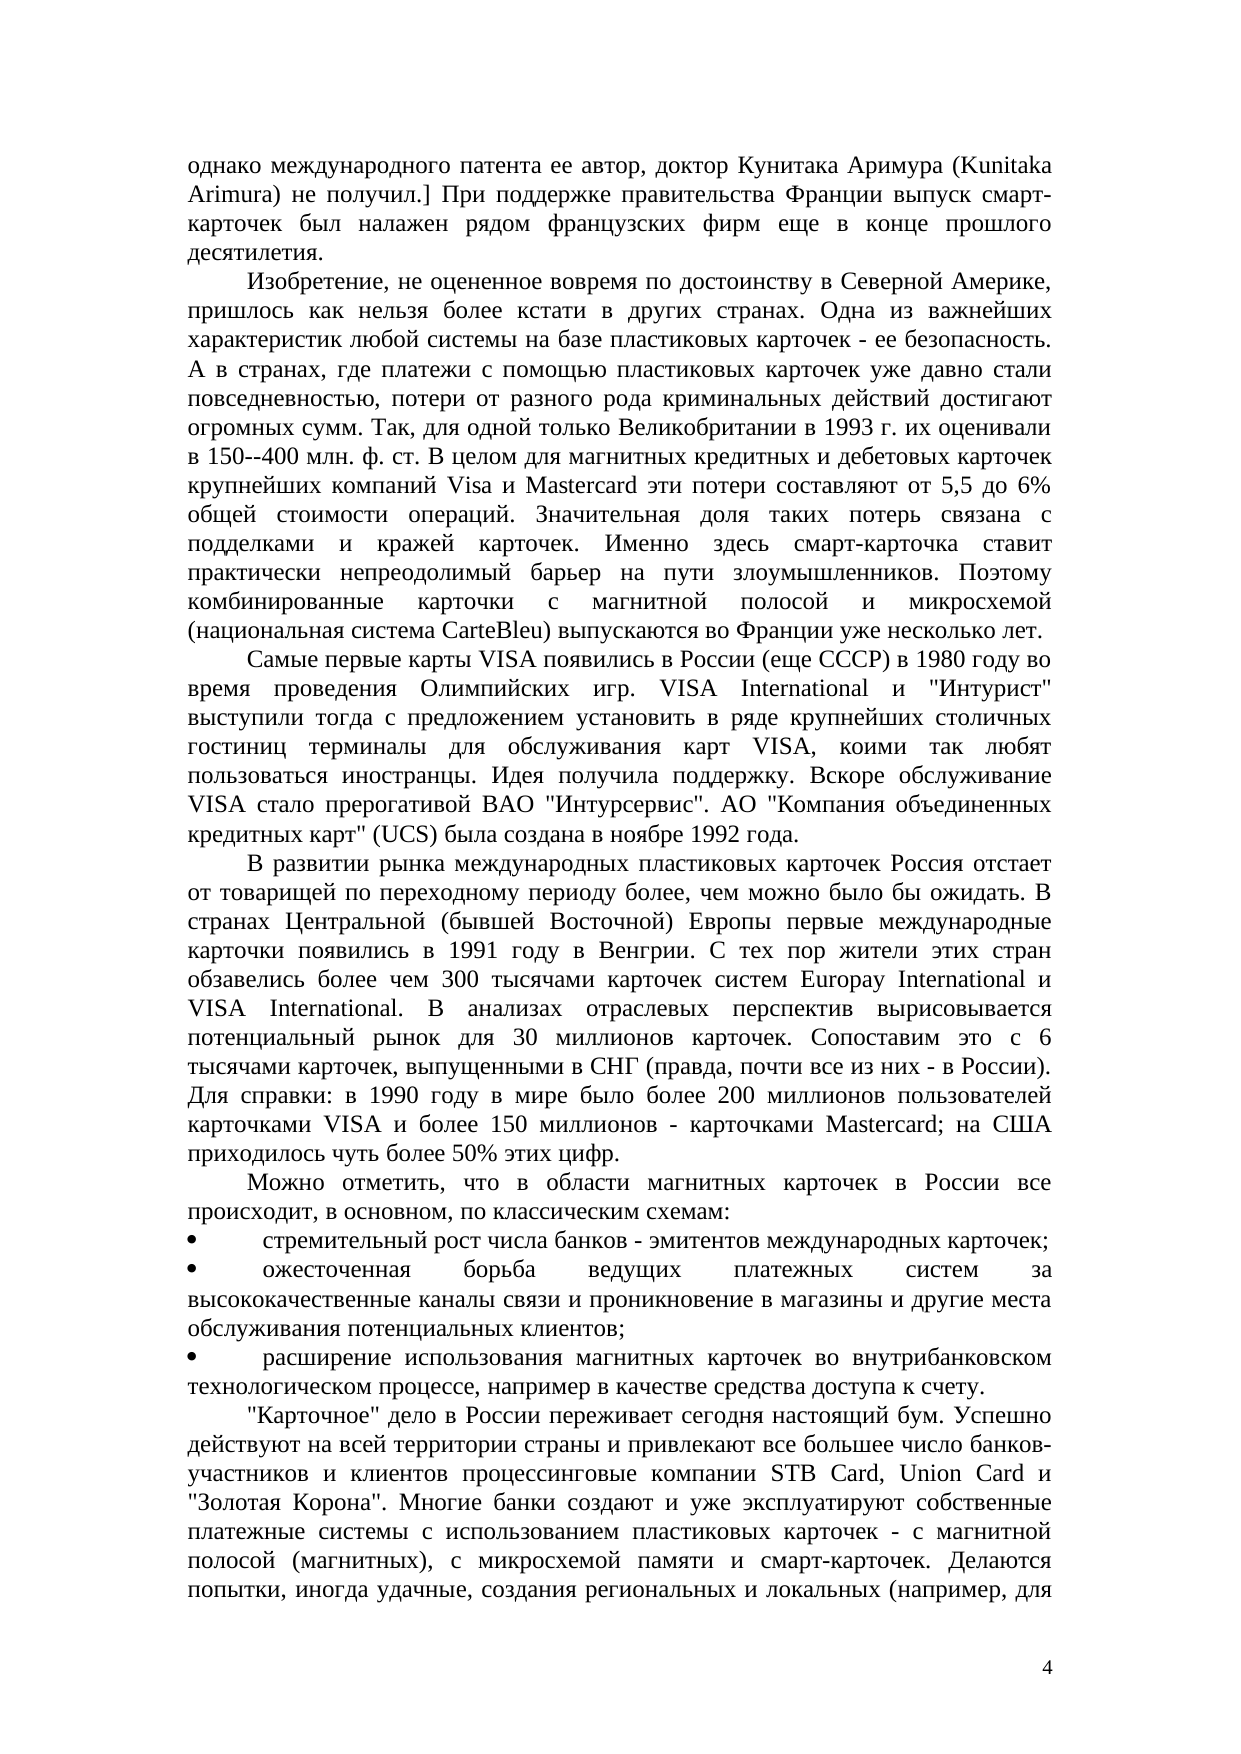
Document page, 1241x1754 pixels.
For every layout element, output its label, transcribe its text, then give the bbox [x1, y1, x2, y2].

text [187, 150, 1053, 266]
list расширение использования магнитных карточек во внутрибанковском технологическом процессе, например в качестве средства доступа к счету. [187, 1342, 1053, 1400]
list ожесточенная борьба ведущих платежных систем за высококачественные каналы связи и проникновение в магазины и другие места обслуживания потенциальных клиентов; [187, 1254, 1053, 1342]
text Самые первые карты VISA появились в России (еще СССР) в 1980 году во время проведения Олимпийских игр. VISA International и "Интурист" выступили тогда с предложением установить в ряде крупнейших столичных гостиниц терминалы для обслуживания карт VISA, коими так любят пользоваться иностранцы. Идея получила поддержку. Вскоре обслуживание VISA стало прерогативой ВАО "Интурсервис". АО "Компания объединенных кредитных карт" (UCS) была создана в ноябре 1992 года. [187, 644, 1053, 847]
text В развитии рынка международных пластиковых карточек Россия отстает от товарищей по переходному периоду более, чем можно было бы ожидать. В странах Центральной (бывшей Восточной) Европы первые международные карточки появились в 1991 году в Венгрии. С тех пор жители этих стран обзавелись более чем 300 тысячами карточек систем Europay International и VISA International. В анализах отраслевых перспектив вырисовывается потенциальный рынок для 30 миллионов карточек. Сопоставим это с 6 тысячами карточек, выпущенными в СНГ (правда, почти все из них - в России). Для справки: в 1990 году в мире было более 200 миллионов пользователей карточками VISA и более 150 миллионов - карточками Mastercard; на США приходилось чуть более 50% этих цифр. [187, 847, 1053, 1167]
text Можно отметить, что в области магнитных карточек в России все происходит, в основном, по классическим схемам: [187, 1167, 1053, 1225]
list стремительный рост числа банков - эмитентов международных карточек; [187, 1225, 1053, 1254]
text Изобретение, не оцененное вовремя по достоинству в Северной Америке, пришлось как нельзя более кстати в других странах. Одна из важнейших характеристик любой системы на базе пластиковых карточек - ее безопасность. А в странах, где платежи с помощью пластиковых карточек уже давно стали повседневностью, потери от разного рода криминальных действий достигают огромных сумм. Так, для одной только Великобритании в 1993 г. их оценивали в 150--400 млн. ф. ст. В целом для магнитных кредитных и дебетовых карточек крупнейших компаний Visa и Mastercard эти потери составляют от 5,5 до 6% общей стоимости операций. Значительная доля таких потерь связана с подделками и кражей карточек. Именно здесь смарт-карточка ставит практически непреодолимый барьер на пути злоумышленников. Поэтому комбинированные карточки с магнитной полосой и микросхемой (национальная система CarteBleu) выпускаются во Франции уже несколько лет. [187, 266, 1053, 644]
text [187, 1400, 1053, 1603]
